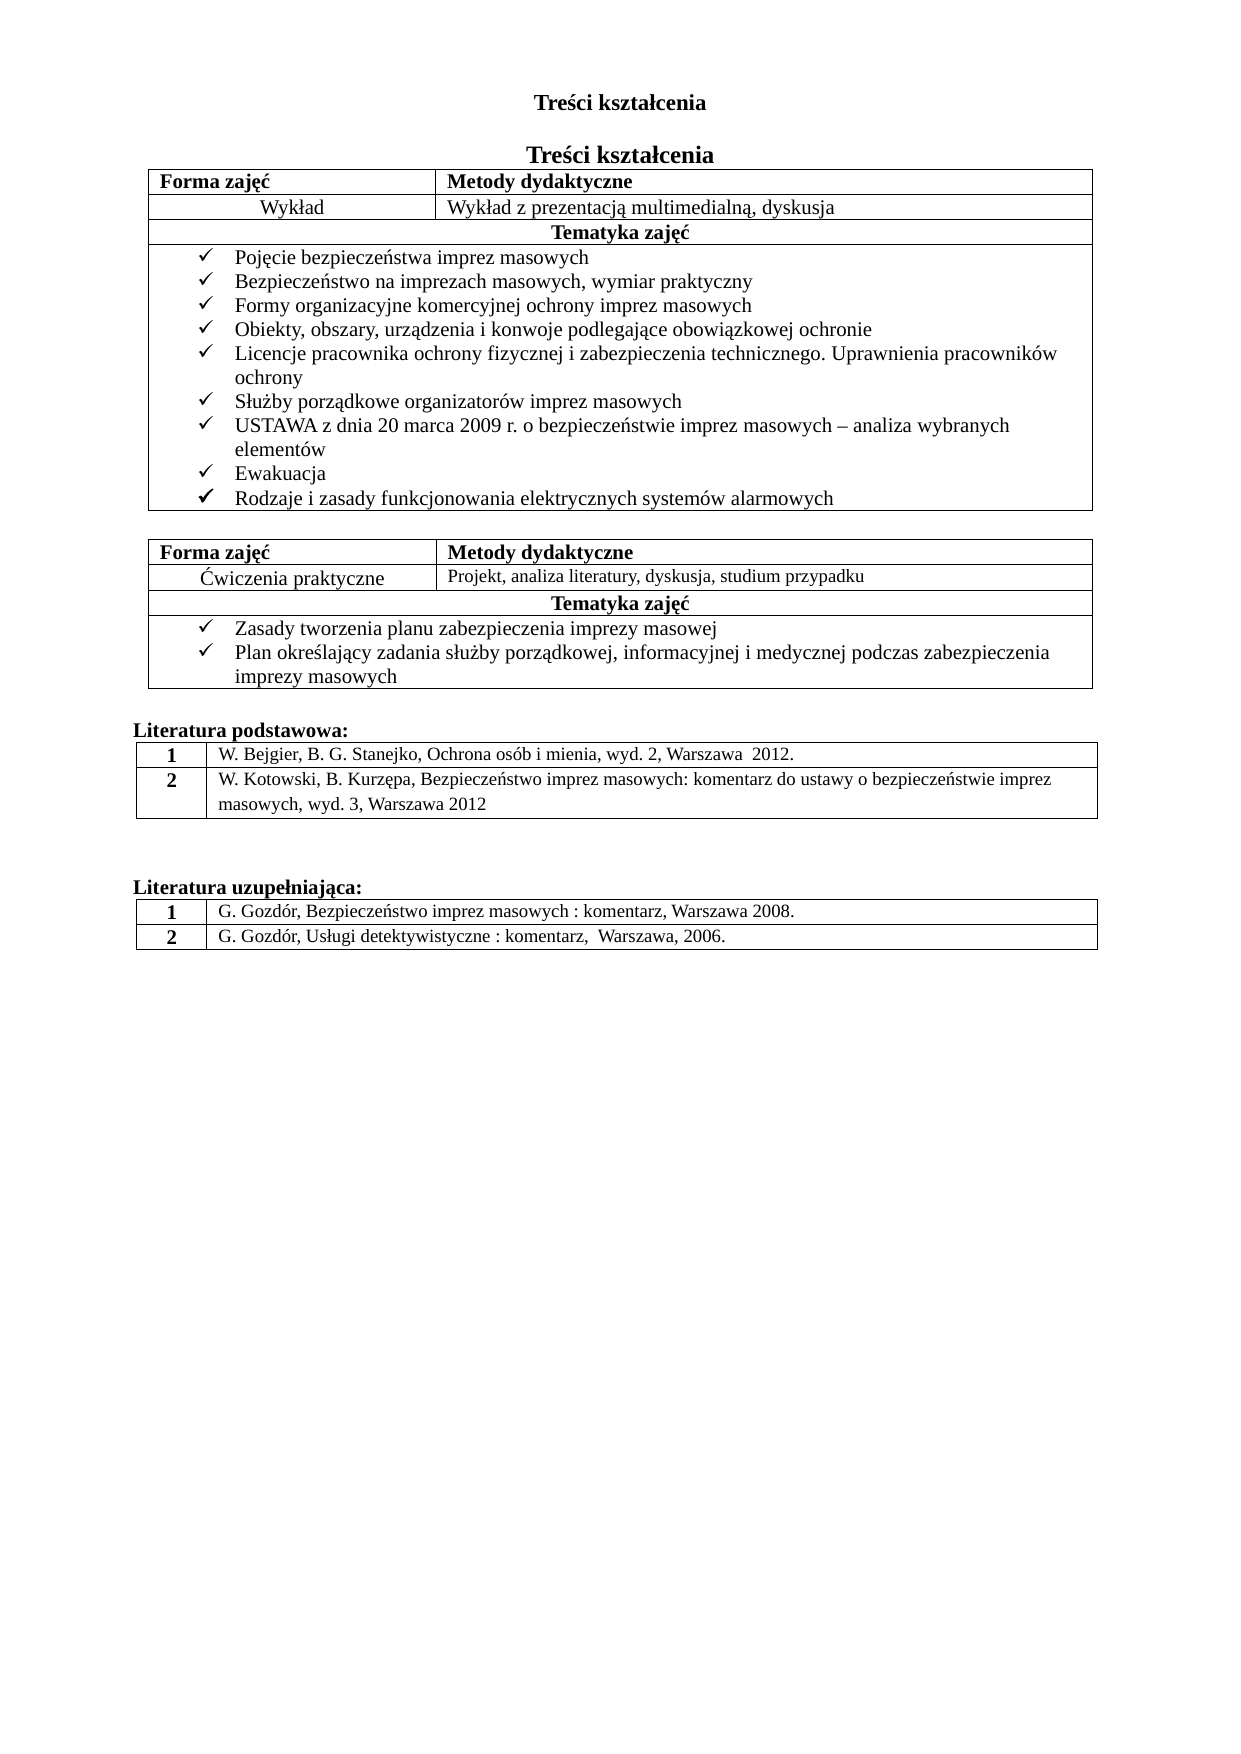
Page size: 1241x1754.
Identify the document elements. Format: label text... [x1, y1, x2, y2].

table_header 1 [137, 743, 206, 767]
table_cell 2 [137, 768, 206, 818]
table_cell W. Kotowski, B. Kurzępa, Bezpieczeństwo imprez masowych: komentarz do ustawy o bezpieczeństwie imprez masowych, wyd. 3, Warszawa 2012 [207, 768, 1097, 818]
table_cell Projekt, analiza literatury, dyskusja, studium przypadku [437, 565, 1092, 589]
table_cell Wykład [149, 195, 435, 219]
text Treści kształcenia [148, 89, 1092, 115]
table_header 1 [137, 900, 206, 924]
table_header Forma zajęć [149, 170, 435, 193]
table_cell Ćwiczenia praktyczne [149, 565, 436, 589]
table_header Metody dydaktyczne [436, 170, 1092, 193]
text Literatura uzupełniająca: [133, 875, 1092, 899]
table_header W. Bejgier, B. G. Stanejko, Ochrona osób i mienia, wyd. 2, Warszawa 2012. [207, 743, 1097, 767]
table_cell Pojęcie bezpieczeństwa imprez masowych Bezpieczeństwo na imprezach masowych, wymiar praktyczny Formy organizacyjne komercyjnej ochrony imprez masowych Obiekty, obszary, urządzenia i konwoje podlegające obowiązkowej ochronie Licencje pracownika ochrony fizycznej i zabezpieczenia technicznego. Uprawnienia pracowników ochrony Służby porządkowe organizatorów imprez masowych USTAWA z dnia 20 marca 2009 r. o bezpieczeństwie imprez masowych – analiza wybranych elementów Ewakuacja Rodzaje i zasady funkcjonowania elektrycznych systemów alarmowych [149, 245, 1092, 509]
table_cell Wykład z prezentacją multimedialną, dyskusja [436, 195, 1092, 219]
table_cell G. Gozdór, Usługi detektywistyczne : komentarz, Warszawa, 2006. [207, 925, 1097, 949]
table_cell Zasady tworzenia planu zabezpieczenia imprezy masowej Plan określający zadania służby porządkowej, informacyjnej i medycznej podczas zabezpieczenia imprezy masowych [149, 616, 1092, 688]
table_cell 2 [137, 925, 206, 949]
table_header Metody dydaktyczne [437, 540, 1092, 564]
text Treści kształcenia [148, 140, 1092, 168]
text Literatura podstawowa: [133, 718, 1092, 742]
table_header G. Gozdór, Bezpieczeństwo imprez masowych : komentarz, Warszawa 2008. [207, 900, 1097, 924]
table_cell Tematyka zajęć [149, 591, 1092, 614]
table_cell Tematyka zajęć [149, 220, 1092, 244]
table_header Forma zajęć [149, 540, 436, 564]
